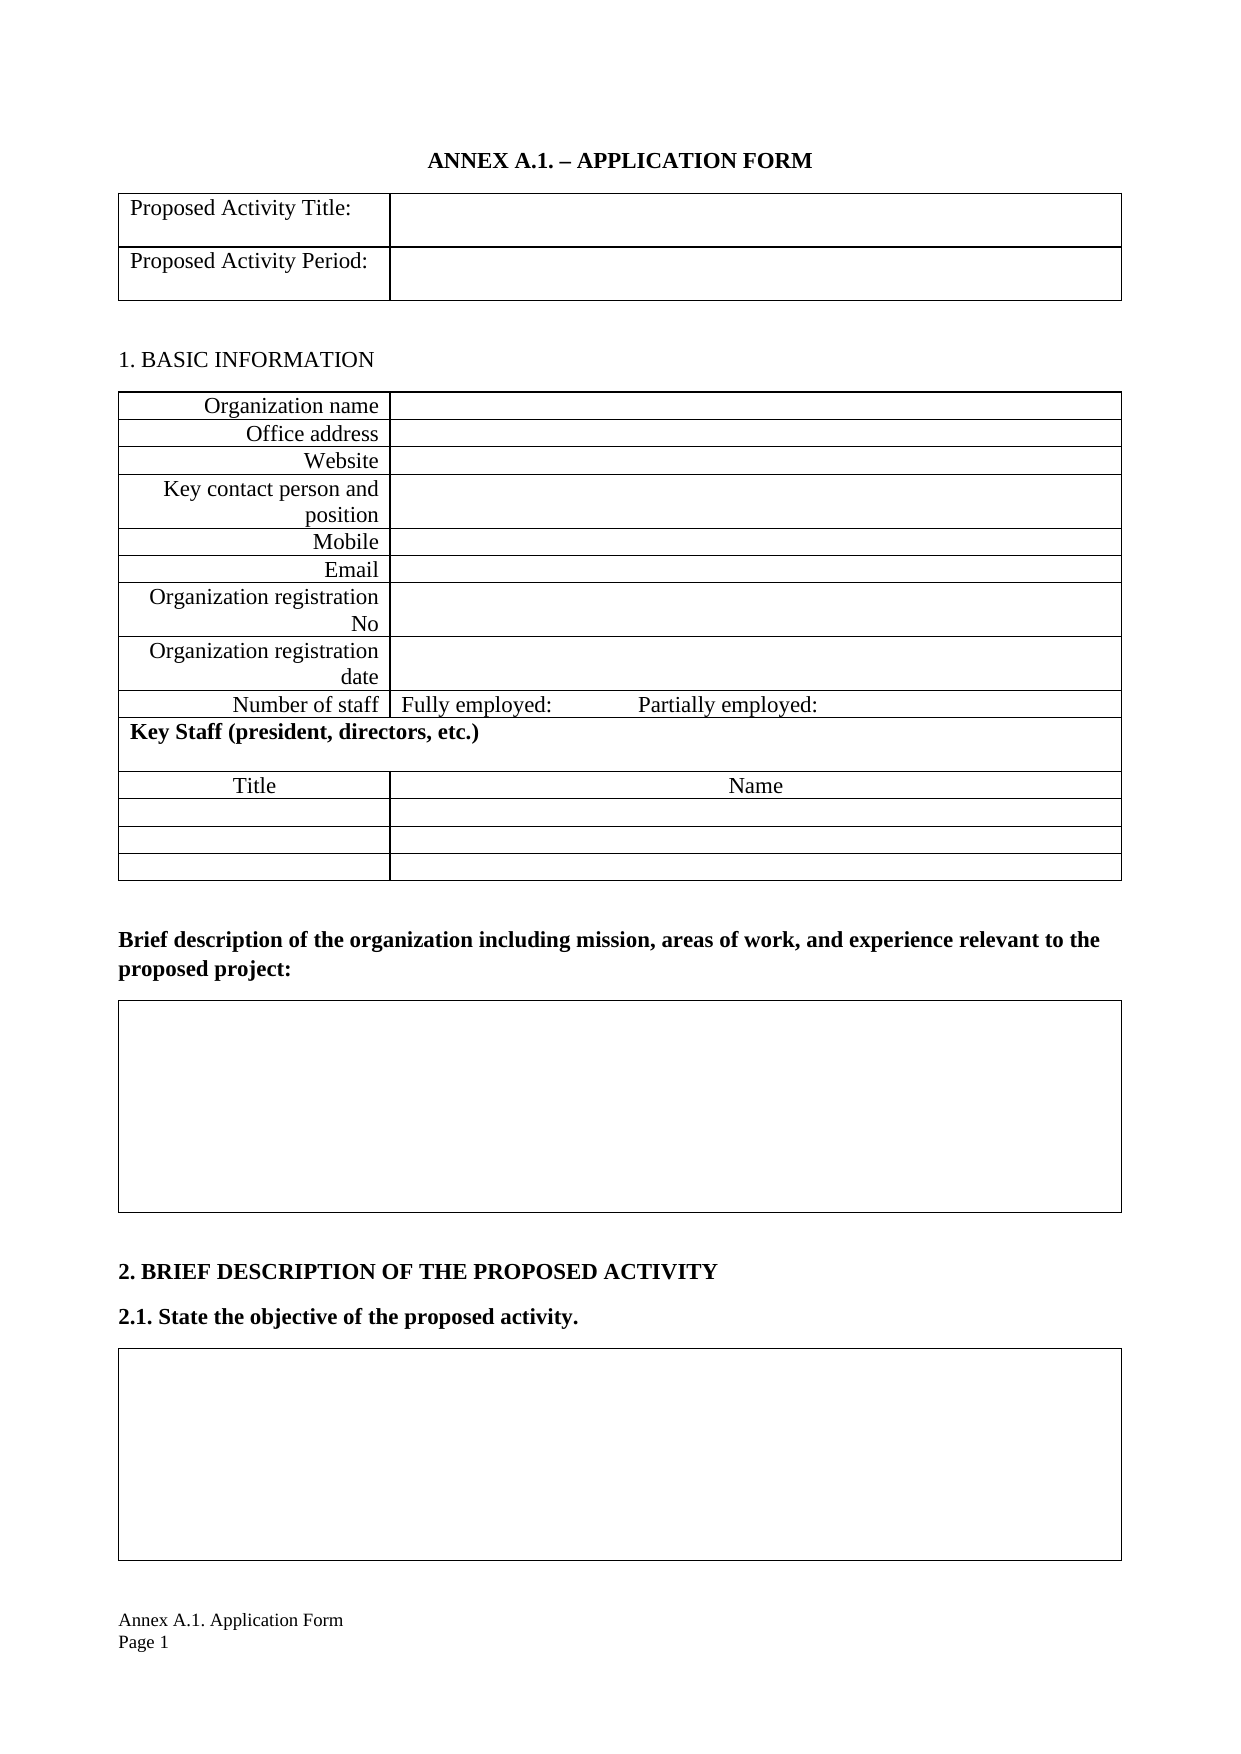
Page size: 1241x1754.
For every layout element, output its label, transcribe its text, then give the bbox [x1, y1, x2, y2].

table_cell [391, 556, 1121, 582]
table_header [391, 393, 1121, 419]
table_cell [391, 248, 1121, 300]
text 2.1. State the objective of the proposed activity. [118, 1303, 1122, 1329]
table_cell [391, 447, 1121, 474]
table_cell Office address [119, 420, 389, 446]
table_cell [119, 854, 389, 880]
table_header [119, 1001, 1121, 1212]
table_header [119, 1349, 1121, 1560]
title ANNEX A.1. – APPLICATION FORM [118, 148, 1122, 174]
table_cell [391, 420, 1121, 446]
table_header Organization name [119, 393, 389, 419]
table_cell Name [391, 772, 1121, 798]
table_cell [391, 583, 1121, 636]
table_cell Key contact person and position [119, 475, 389, 527]
table_cell [391, 799, 1121, 826]
table_cell Mobile [119, 529, 389, 555]
table_cell Number of staff [119, 691, 389, 717]
table_cell [119, 827, 389, 853]
table_cell Key Staff (president, directors, etc.) [119, 718, 1121, 771]
table_cell [391, 827, 1121, 853]
table_cell Email [119, 556, 389, 582]
table_cell Proposed Activity Period: [119, 248, 389, 300]
table_cell [391, 529, 1121, 555]
table_cell [119, 799, 389, 826]
table_cell Website [119, 447, 389, 474]
table_cell [391, 854, 1121, 880]
text 2. BRIEF DESCRIPTION OF THE PROPOSED ACTIVITY [118, 1258, 1122, 1284]
table_header Proposed Activity Title: [119, 194, 389, 246]
text Brief description of the organization including mission, areas of work, and experience relevant to the proposed project: [118, 927, 1122, 981]
table_cell Organization registration No [119, 583, 389, 636]
table_cell Title [119, 772, 389, 798]
table_header [391, 194, 1121, 246]
table_cell Organization registration date [119, 637, 389, 690]
text 1. BASIC INFORMATION [118, 346, 1122, 373]
table_cell Fully employed: Partially employed: [391, 691, 1121, 717]
table_cell [391, 637, 1121, 690]
table_cell [391, 475, 1121, 527]
